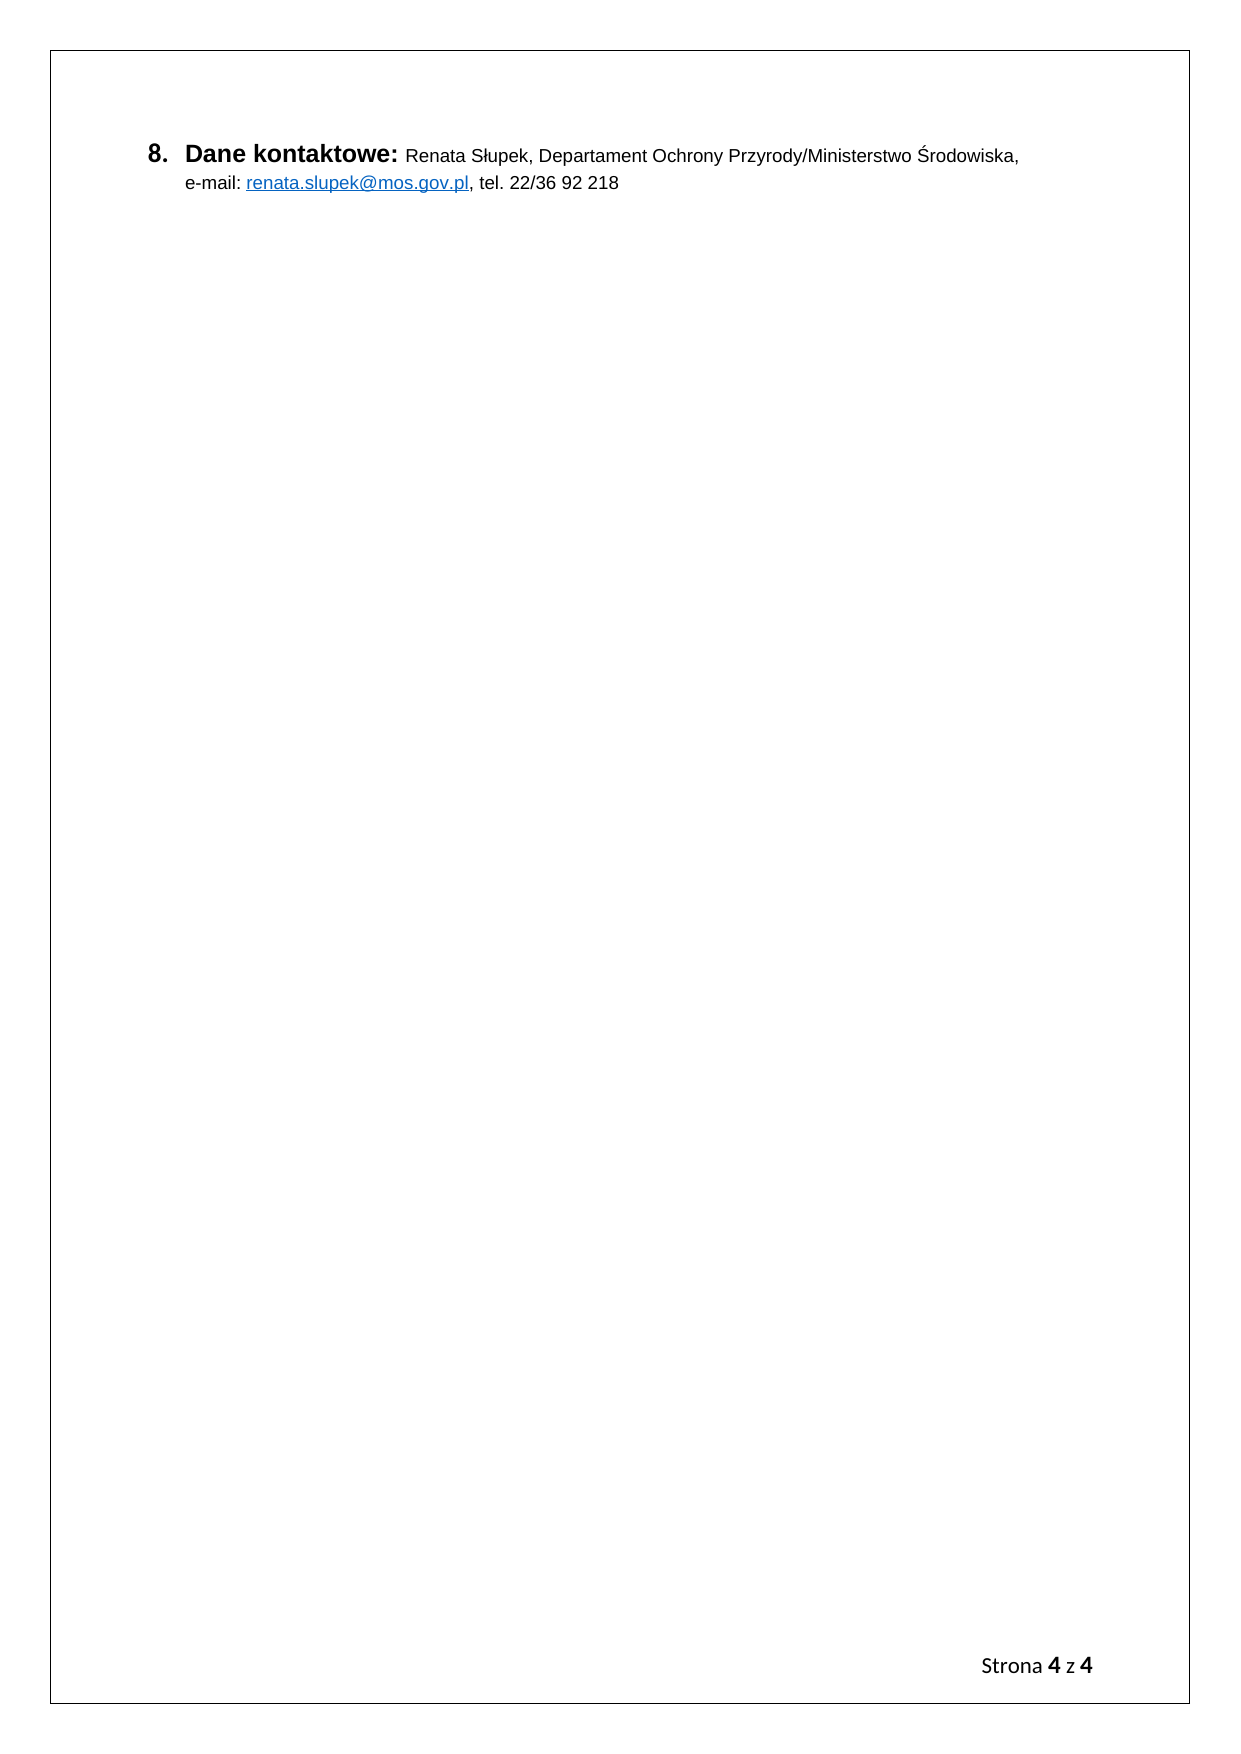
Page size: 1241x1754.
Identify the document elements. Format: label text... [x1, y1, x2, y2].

list e-mail: renata.slupek@mos.gov.pl, tel. 22/36 92 218 [185, 171, 1093, 193]
list Dane kontaktowe: Renata Słupek, Departament Ochrony Przyrody/Ministerstwo Środowiska, [148, 136, 1093, 169]
